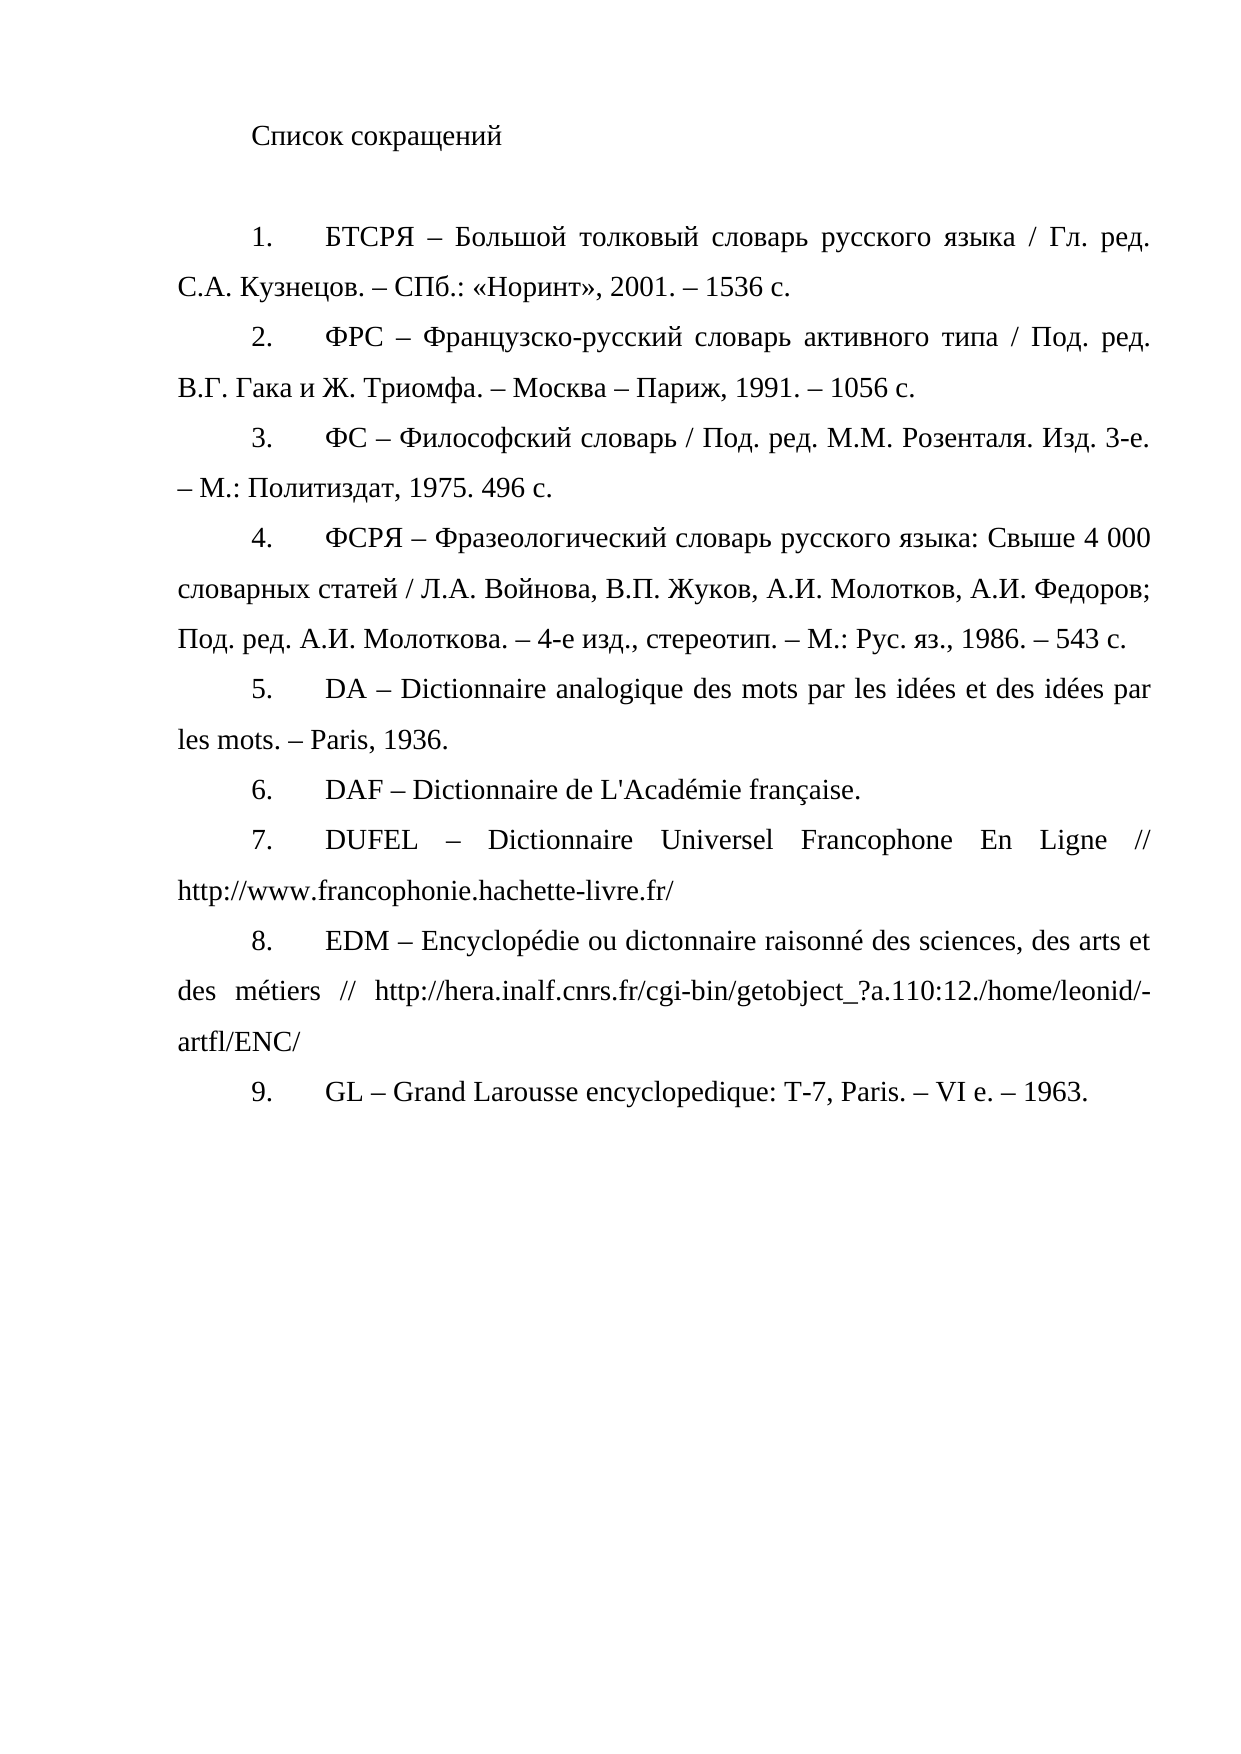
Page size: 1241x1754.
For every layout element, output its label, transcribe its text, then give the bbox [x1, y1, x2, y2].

list DAF – Dictionnaire de L'Académie française. [177, 772, 1152, 806]
list GL – Grand Larousse encyclopedique: T-7, Paris. – VI e. – 1963. [177, 1074, 1152, 1108]
list ФРС – Французско-русский словарь активного типа / Под. ред. В.Г. Гака и Ж. Триомфа. – Москва – Париж, 1991. – 1056 с. [177, 319, 1152, 403]
text Список сокращений [177, 118, 1152, 152]
list ФС – Философский словарь / Под. ред. М.М. Розенталя. Изд. 3-е. – М.: Политиздат, 1975. 496 с. [177, 420, 1152, 504]
list БТСРЯ – Большой толковый словарь русского языка / Гл. ред. С.А. Кузнецов. – СПб.: «Норинт», 2001. – 1536 с. [177, 219, 1152, 303]
list EDM – Encyclopédie ou dictonnaire raisonné des sciences, des arts et des métiers // http://hera.inalf.cnrs.fr/cgi-bin/getobject_?a.110:12./home/leonid/- artfl/ENC/ [177, 923, 1152, 1057]
list DA – Dictionnaire analogique des mots par les idées et des idées par les mots. – Paris, 1936. [177, 672, 1152, 755]
list DUFEL – Dictionnaire Universel Francophone En Ligne // http://www.francophonie.hachette-livre.fr/ [177, 822, 1152, 906]
list ФСРЯ – Фразеологический словарь русского языка: Свыше 4 000 словарных статей / Л.А. Войнова, В.П. Жуков, А.И. Молотков, А.И. Федоров; Под. ред. А.И. Молоткова. – 4-е изд., стереотип. – М.: Рус. яз., 1986. – 543 с. [177, 521, 1152, 655]
